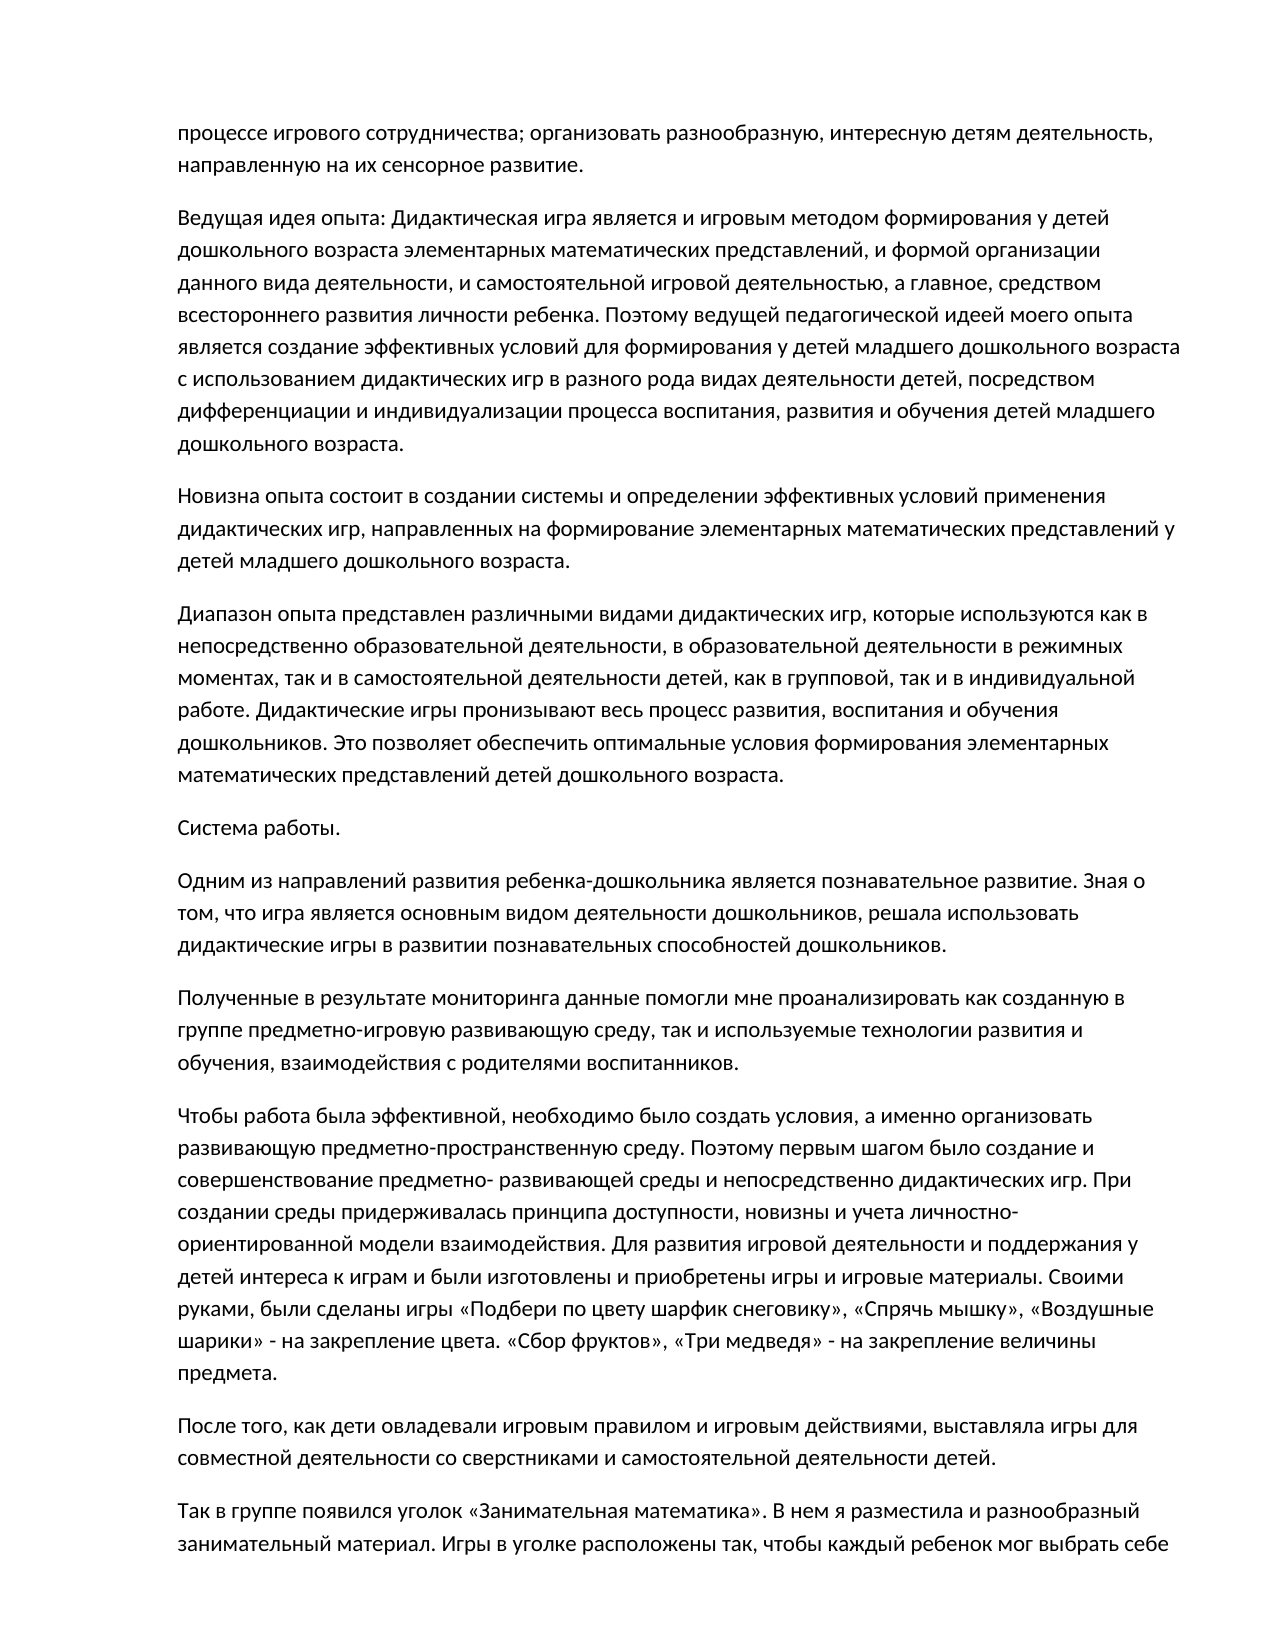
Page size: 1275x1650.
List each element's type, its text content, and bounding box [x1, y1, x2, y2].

text Чтобы работа была эффективной, необходимо было создать условия, а именно организовать развивающую предметно-пространственную среду. Поэтому первым шагом было создание и совершенствование предметно- развивающей среды и непосредственно дидактических игр. При создании среды придерживалась принципа доступности, новизны и учета личностно-ориентированной модели взаимодействия. Для развития игровой деятельности и поддержания у детей интереса к играм и были изготовлены и приобретены игры и игровые материалы. Своими руками, были сделаны игры «Подбери по цвету шарфик снеговику», «Спрячь мышку», «Воздушные шарики» - на закрепление цвета. «Сбор фруктов», «Три медведя» - на закрепление величины предмета. [177, 1101, 1186, 1386]
text После того, как дети овладевали игровым правилом и игровым действиями, выставляла игры для совместной деятельности со сверстниками и самостоятельной деятельности детей. [177, 1411, 1186, 1472]
text Новизна опыта состоит в создании системы и определении эффективных условий применения дидактических игр, направленных на формирование элементарных математических представлений у детей младшего дошкольного возраста. [177, 482, 1186, 574]
text Ведущая идея опыта: Дидактическая игра является и игровым методом формирования у детей дошкольного возраста элементарных математических представлений, и формой организации данного вида деятельности, и самостоятельной игровой деятельностью, а главное, средством всестороннего развития личности ребенка. Поэтому ведущей педагогической идеей моего опыта является создание эффективных условий для формирования у детей младшего дошкольного возраста с использованием дидактических игр в разного рода видах деятельности детей, посредством дифференциации и индивидуализации процесса воспитания, развития и обучения детей младшего дошкольного возраста. [177, 203, 1186, 457]
text Одним из направлений развития ребенка-дошкольника является познавательное развитие. Зная о том, что игра является основным видом деятельности дошкольников, решала использовать дидактические игры в развитии познавательных способностей дошкольников. [177, 866, 1186, 958]
text Система работы. [177, 813, 1186, 841]
text Полученные в результате мониторинга данные помогли мне проанализировать как созданную в группе предметно-игровую развивающую среду, так и используемые технологии развития и обучения, взаимодействия с родителями воспитанников. [177, 983, 1186, 1076]
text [177, 1497, 1186, 1557]
text Диапазон опыта представлен различными видами дидактических игр, которые используются как в непосредственно образовательной деятельности, в образовательной деятельности в режимных моментах, так и в самостоятельной деятельности детей, как в групповой, так и в индивидуальной работе. Дидактические игры пронизывают весь процесс развития, воспитания и обучения дошкольников. Это позволяет обеспечить оптимальные условия формирования элементарных математических представлений детей дошкольного возраста. [177, 599, 1186, 788]
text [177, 118, 1186, 178]
